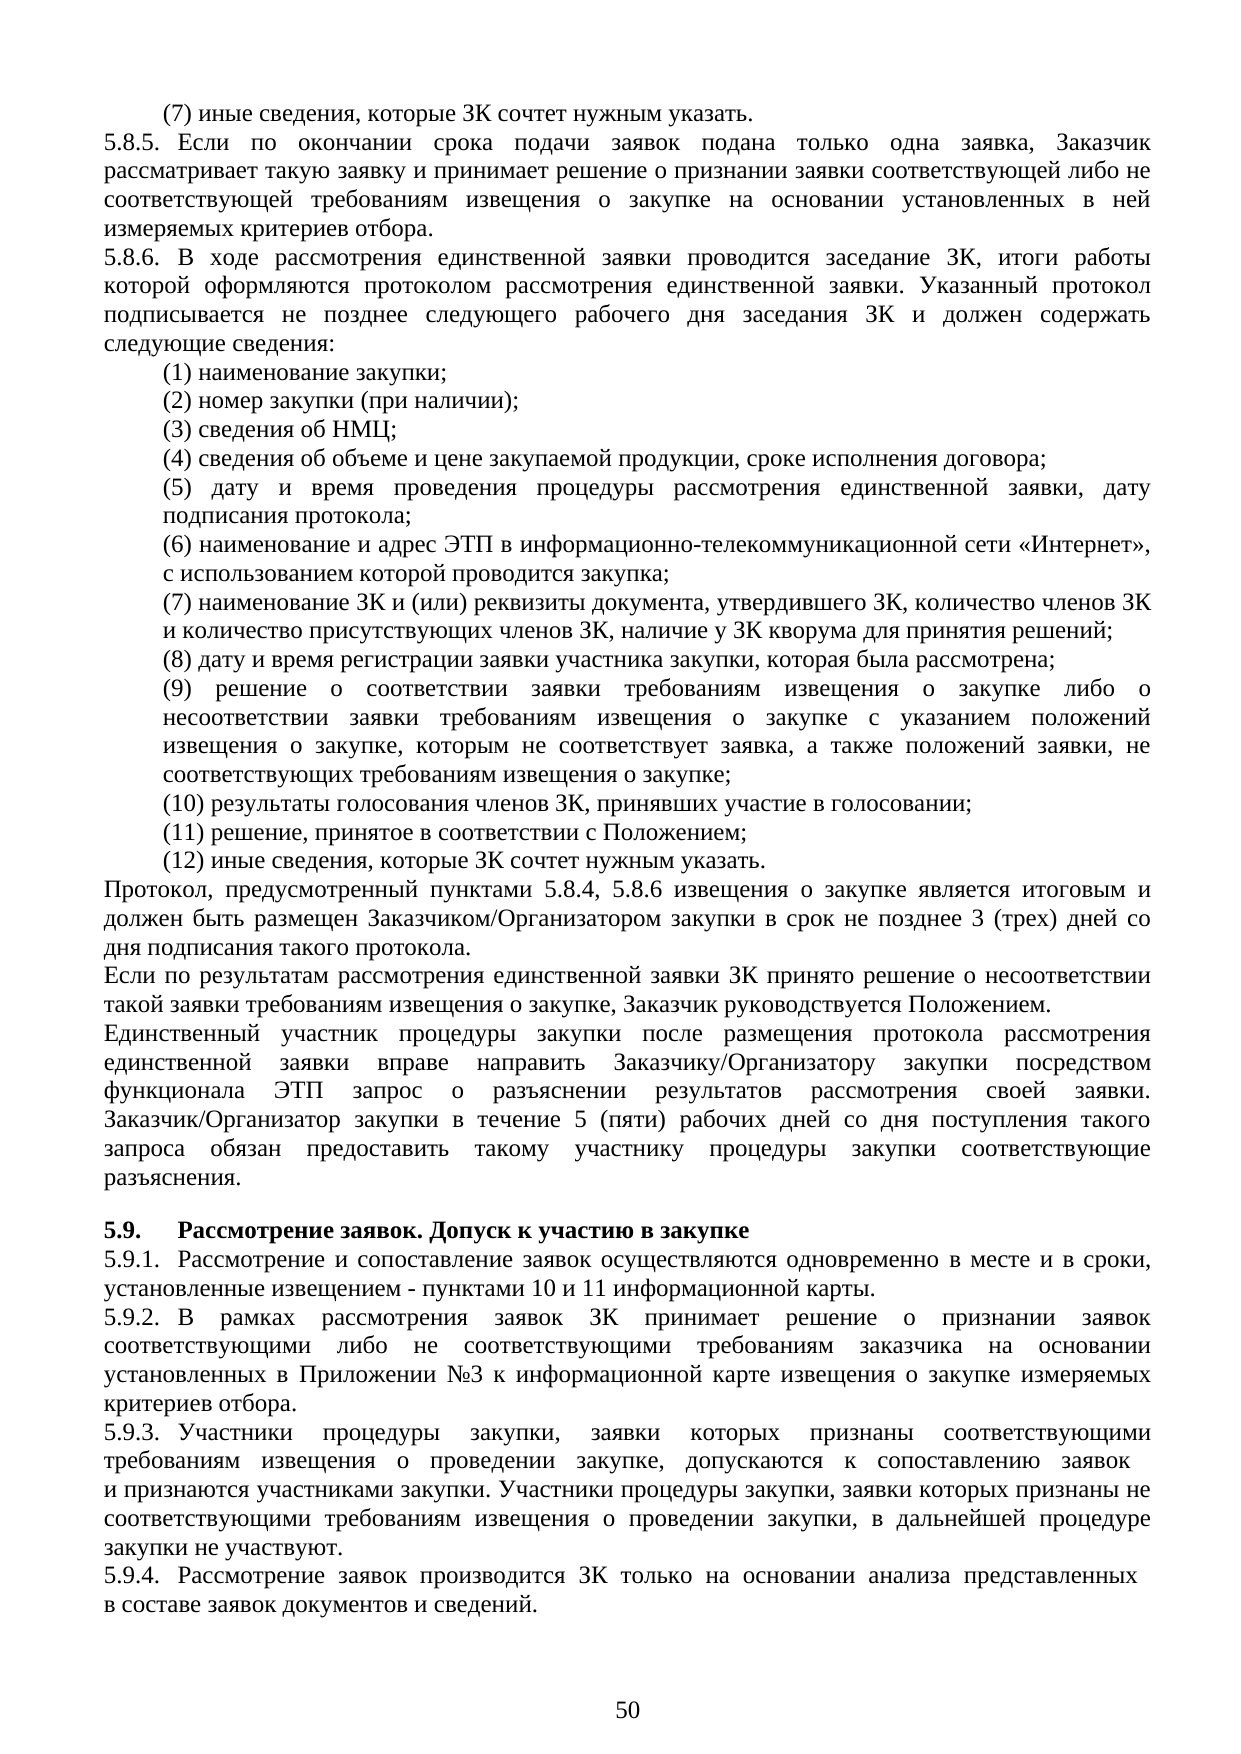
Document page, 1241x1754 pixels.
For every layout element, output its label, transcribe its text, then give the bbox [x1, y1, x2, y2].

list В рамках рассмотрения заявок ЗК принимает решение о признании заявок соответствующими либо не соответствующими требованиям заказчика на основании установленных в Приложении №3 к информационной карте извещения о закупке измеряемых критериев отбора. [103, 1302, 1152, 1417]
text Единственный участник процедуры закупки после размещения протокола рассмотрения единственной заявки вправе направить Заказчику/Организатору закупки посредством функционала ЭТП запрос о разъяснении результатов рассмотрения своей заявки. Заказчик/Организатор закупки в течение 5 (пяти) рабочих дней со дня поступления такого запроса обязан предоставить такому участнику процедуры закупки соответствующие разъяснения. [103, 1018, 1152, 1190]
list Участники процедуры закупки, заявки которых признаны соответствующими требованиям извещения о проведении закупке, допускаются к сопоставлению заявок и признаются участниками закупки. Участники процедуры закупки, заявки которых признаны не соответствующими требованиям извещения о проведении закупки, в дальнейшей процедуре закупки не участвуют. [103, 1417, 1152, 1560]
text (3) сведения об НМЦ; [163, 414, 1152, 443]
text Протокол, предусмотренный пунктами 5.8.4, 5.8.6 извещения о закупке является итоговым и должен быть размещен Заказчиком/Организатором закупки в срок не позднее 3 (трех) дней со дня подписания такого протокола. [103, 874, 1152, 960]
text (6) наименование и адрес ЭТП в информационно-телекоммуникационной сети «Интернет», с использованием которой проводится закупка; [163, 529, 1152, 587]
text (5) дату и время проведения процедуры рассмотрения единственной заявки, дату подписания протокола; [163, 472, 1152, 529]
text (12) иные сведения, которые ЗК сочтет нужным указать. [163, 845, 1152, 874]
text (10) результаты голосования членов ЗК, принявших участие в голосовании; [163, 788, 1152, 817]
text (7) иные сведения, которые ЗК сочтет нужным указать. [163, 98, 1152, 127]
text (7) наименование ЗК и (или) реквизиты документа, утвердившего ЗК, количество членов ЗК и количество присутствующих членов ЗК, наличие у ЗК кворума для принятия решений; [163, 587, 1152, 644]
list Рассмотрение заявок производится ЗК только на основании анализа представленных в составе заявок документов и сведений. [103, 1560, 1152, 1618]
list Рассмотрение и сопоставление заявок осуществляются одновременно в месте и в сроки, установленные извещением - пунктами 10 и 11 информационной карты. [103, 1244, 1152, 1302]
list Рассмотрение заявок. Допуск к участию в закупке [103, 1215, 1152, 1244]
text (11) решение, принятое в соответствии с Положением; [163, 817, 1152, 845]
text (2) номер закупки (при наличии); [163, 385, 1152, 414]
list Если по окончании срока подачи заявок подана только одна заявка, Заказчик рассматривает такую заявку и принимает решение о признании заявки соответствующей либо не соответствующей требованиям извещения о закупке на основании установленных в ней измеряемых критериев отбора. [103, 127, 1152, 242]
text (1) наименование закупки; [163, 357, 1152, 385]
text (4) сведения об объеме и цене закупаемой продукции, сроке исполнения договора; [163, 443, 1152, 472]
list В ходе рассмотрения единственной заявки проводится заседание ЗК, итоги работы которой оформляются протоколом рассмотрения единственной заявки. Указанный протокол подписывается не позднее следующего рабочего дня заседания ЗК и должен содержать следующие сведения: [103, 242, 1152, 357]
text Если по результатам рассмотрения единственной заявки ЗК принято решение о несоответствии такой заявки требованиям извещения о закупке, Заказчик руководствуется Положением. [103, 960, 1152, 1018]
text (9) решение о соответствии заявки требованиям извещения о закупке либо о несоответствии заявки требованиям извещения о закупке с указанием положений извещения о закупке, которым не соответствует заявка, а также положений заявки, не соответствующих требованиям извещения о закупке; [163, 673, 1152, 788]
text (8) дату и время регистрации заявки участника закупки, которая была рассмотрена; [163, 644, 1152, 673]
